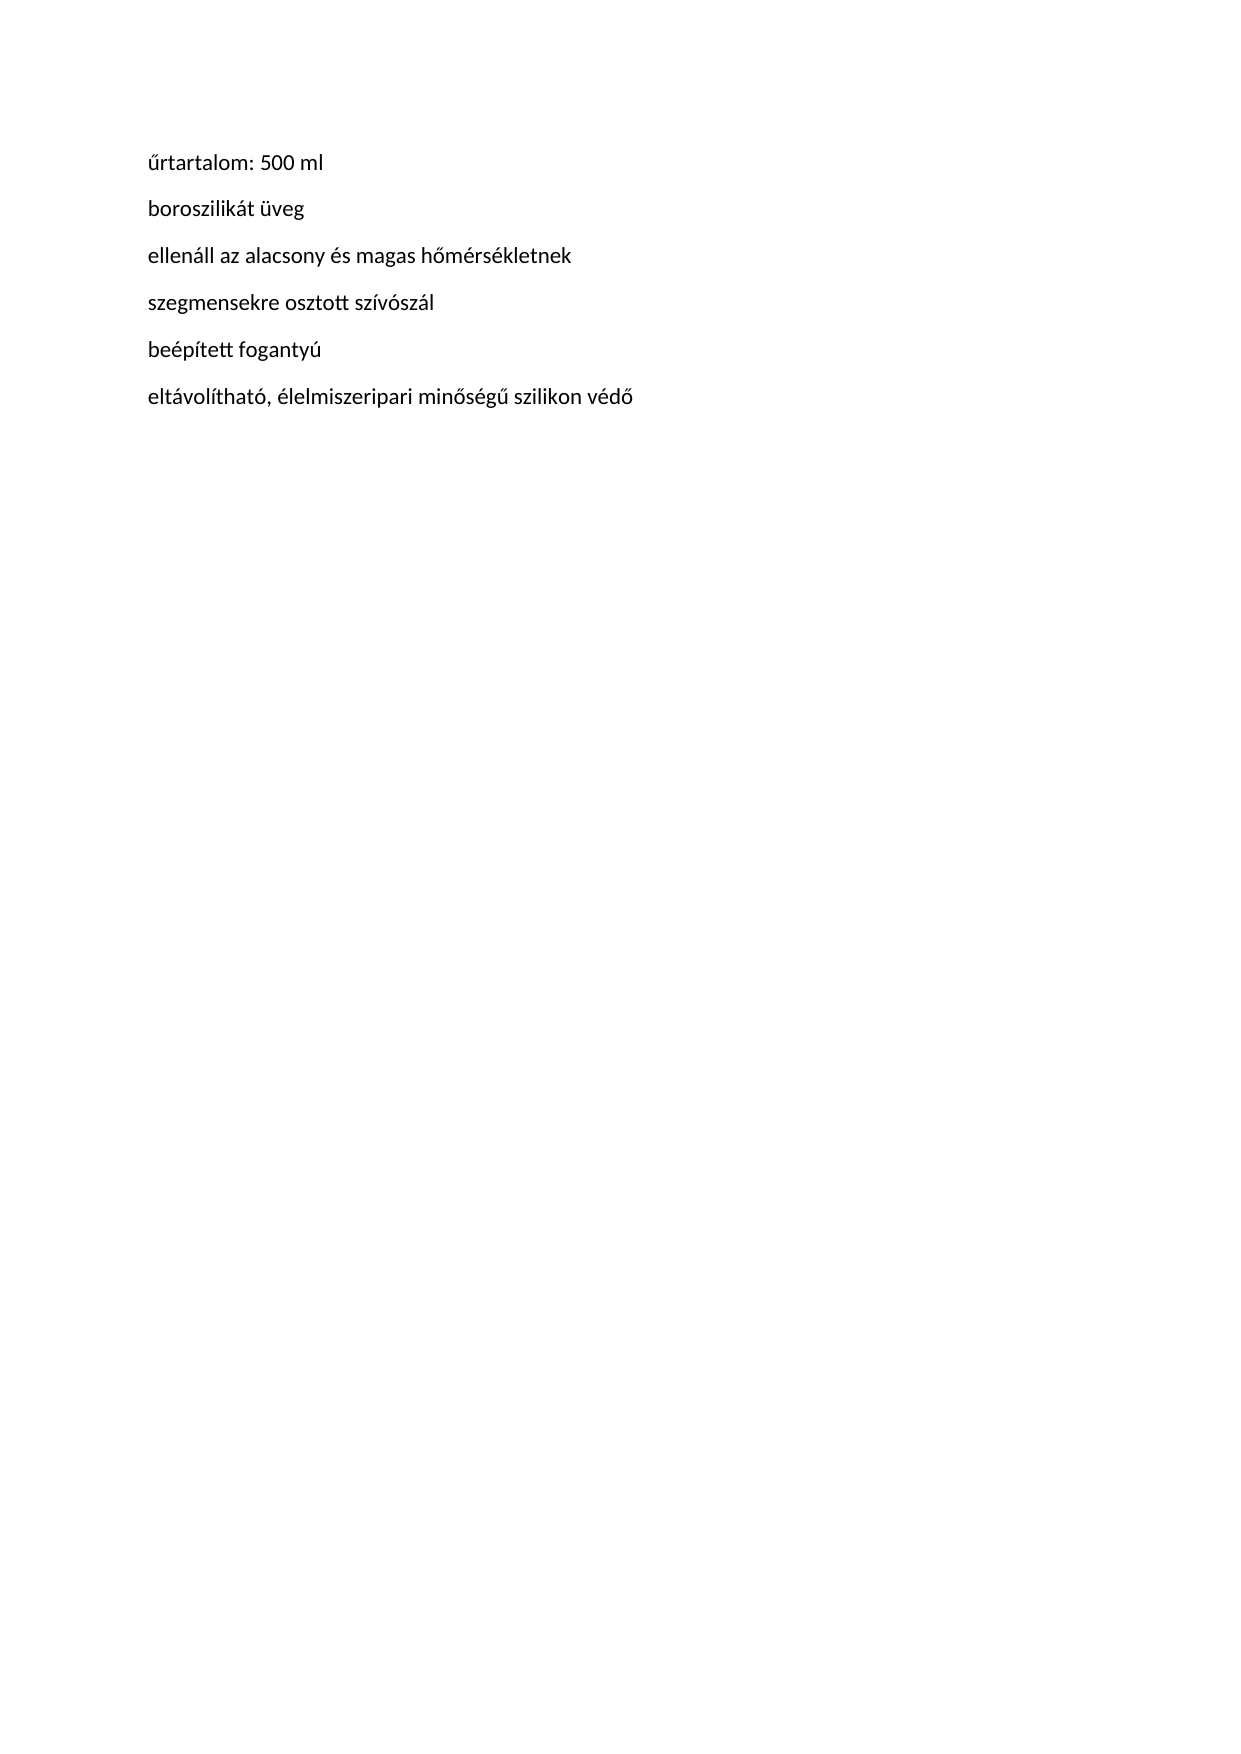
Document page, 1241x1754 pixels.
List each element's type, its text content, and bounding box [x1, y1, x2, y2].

text ellenáll az alacsony és magas hőmérsékletnek [148, 241, 1093, 269]
text szegmensekre osztott szívószál [148, 288, 1093, 316]
text űrtartalom: 500 ml [148, 148, 1093, 176]
text boroszilikát üveg [148, 194, 1093, 222]
text eltávolítható, élelmiszeripari minőségű szilikon védő [148, 382, 1093, 410]
text beépített fogantyú [148, 335, 1093, 363]
